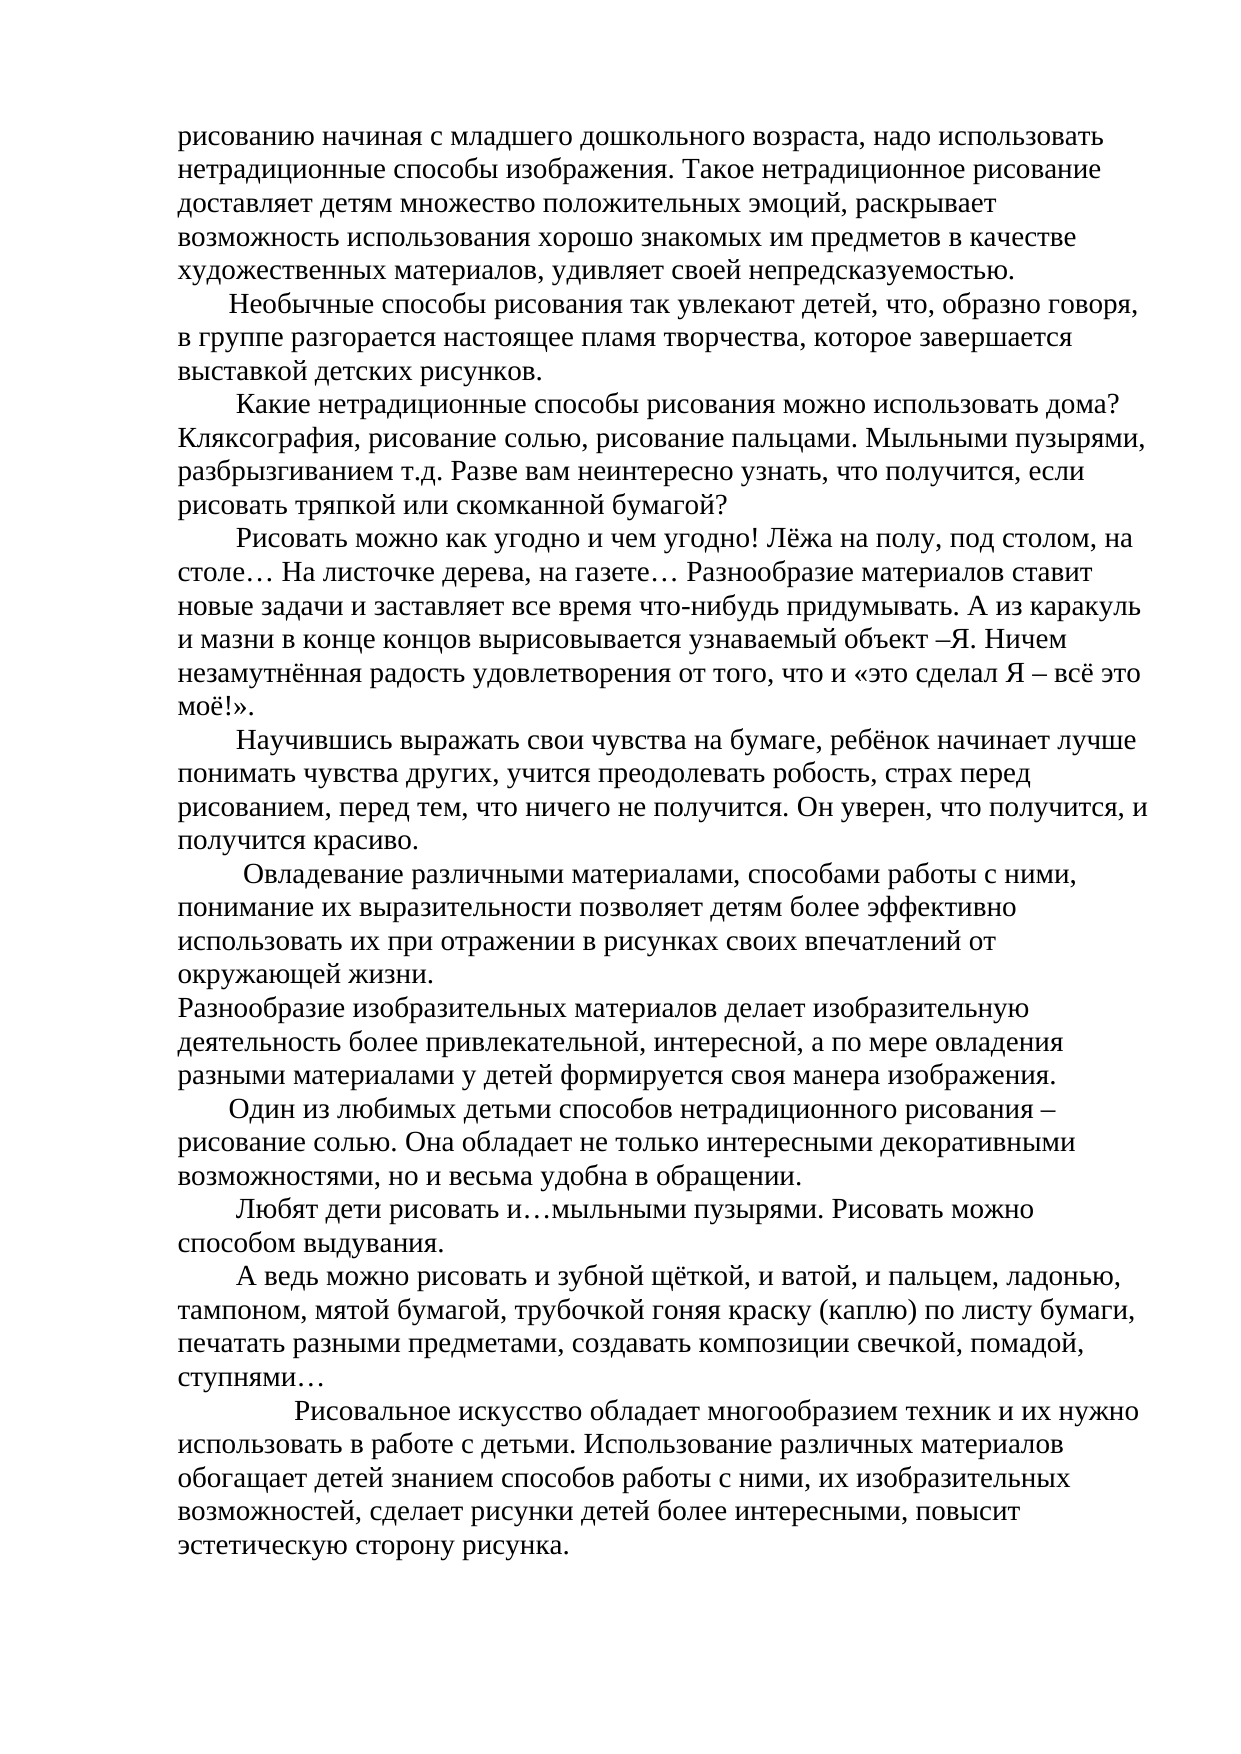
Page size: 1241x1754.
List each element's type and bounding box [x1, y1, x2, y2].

text [177, 118, 1152, 1560]
